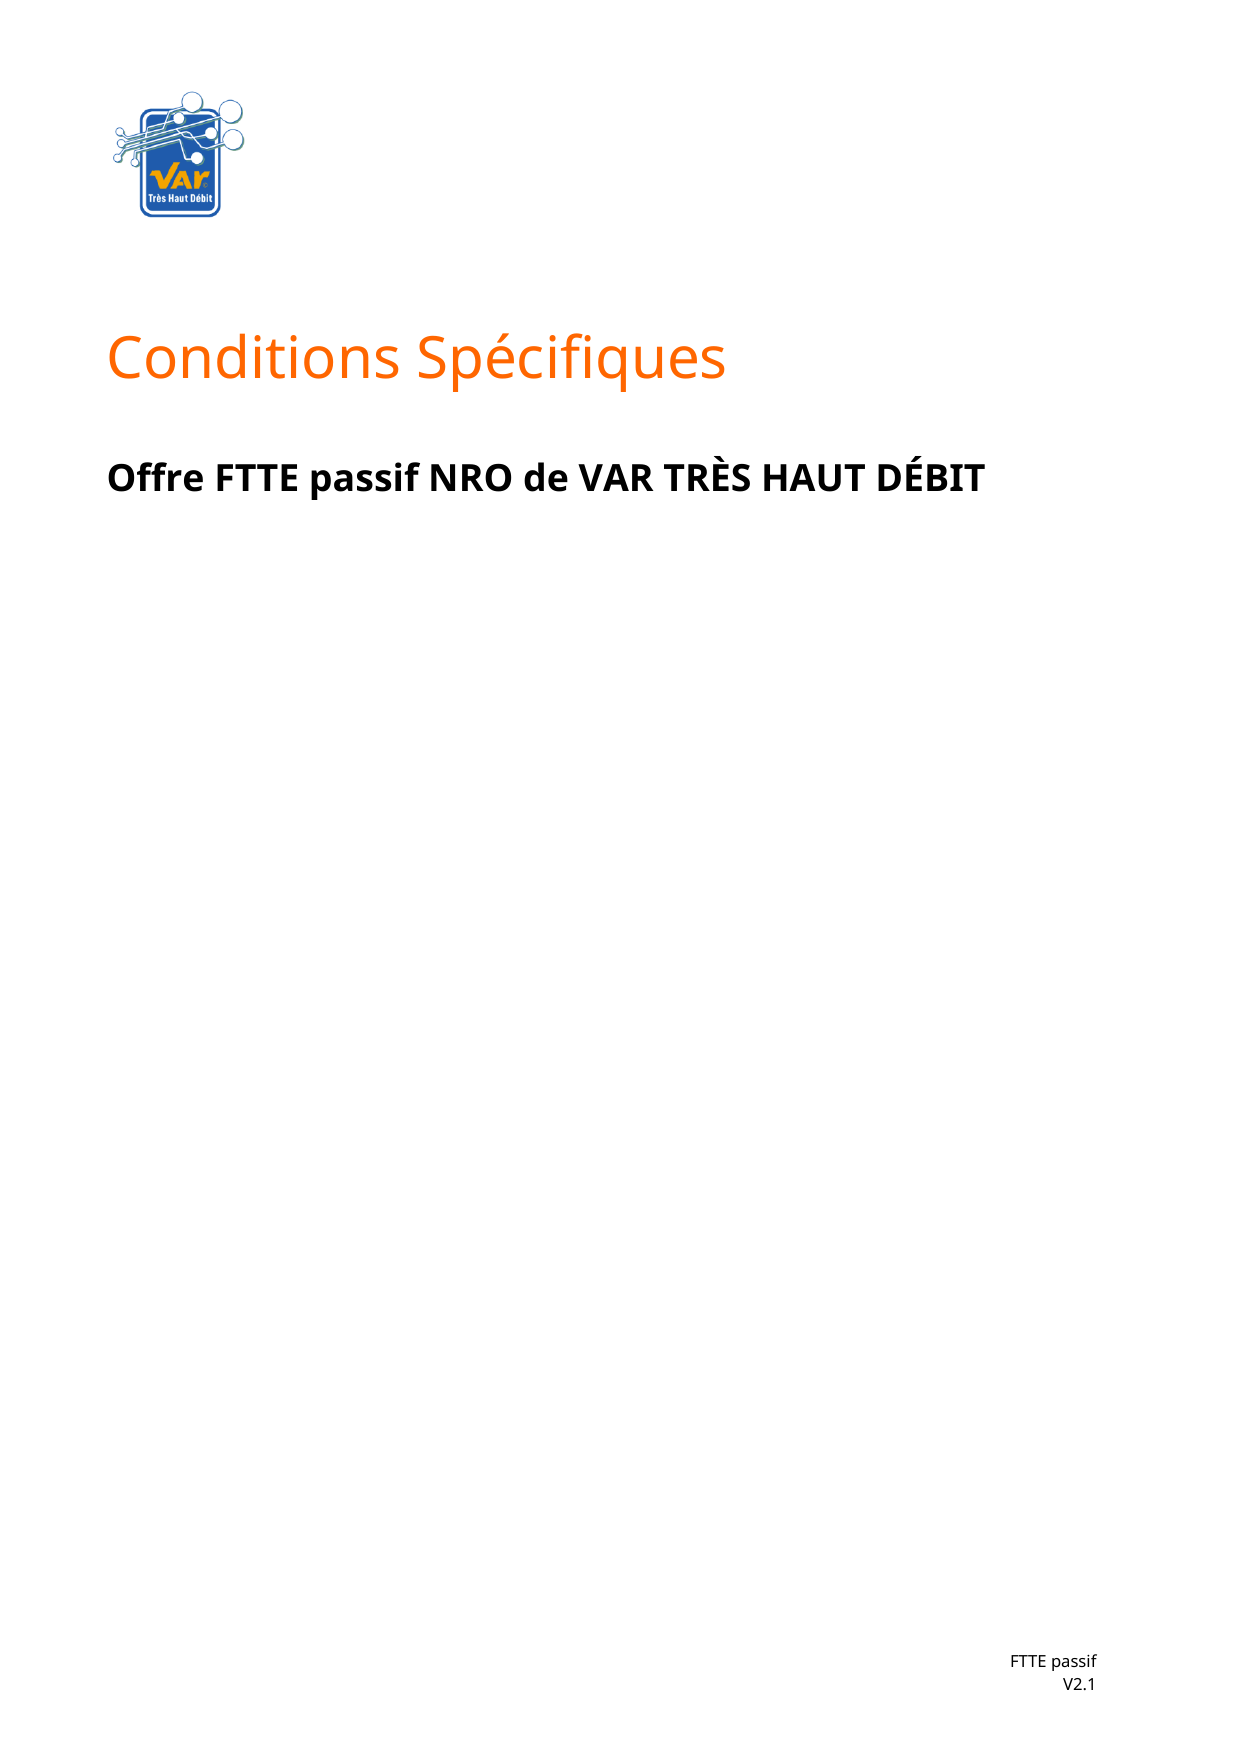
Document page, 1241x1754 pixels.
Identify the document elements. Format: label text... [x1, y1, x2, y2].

text Conditions Spécifiques [106, 316, 1134, 395]
picture [106, 88, 249, 226]
text Offre FTTE passif NRO de VAR TRÈS HAUT DÉBIT [106, 452, 1134, 503]
